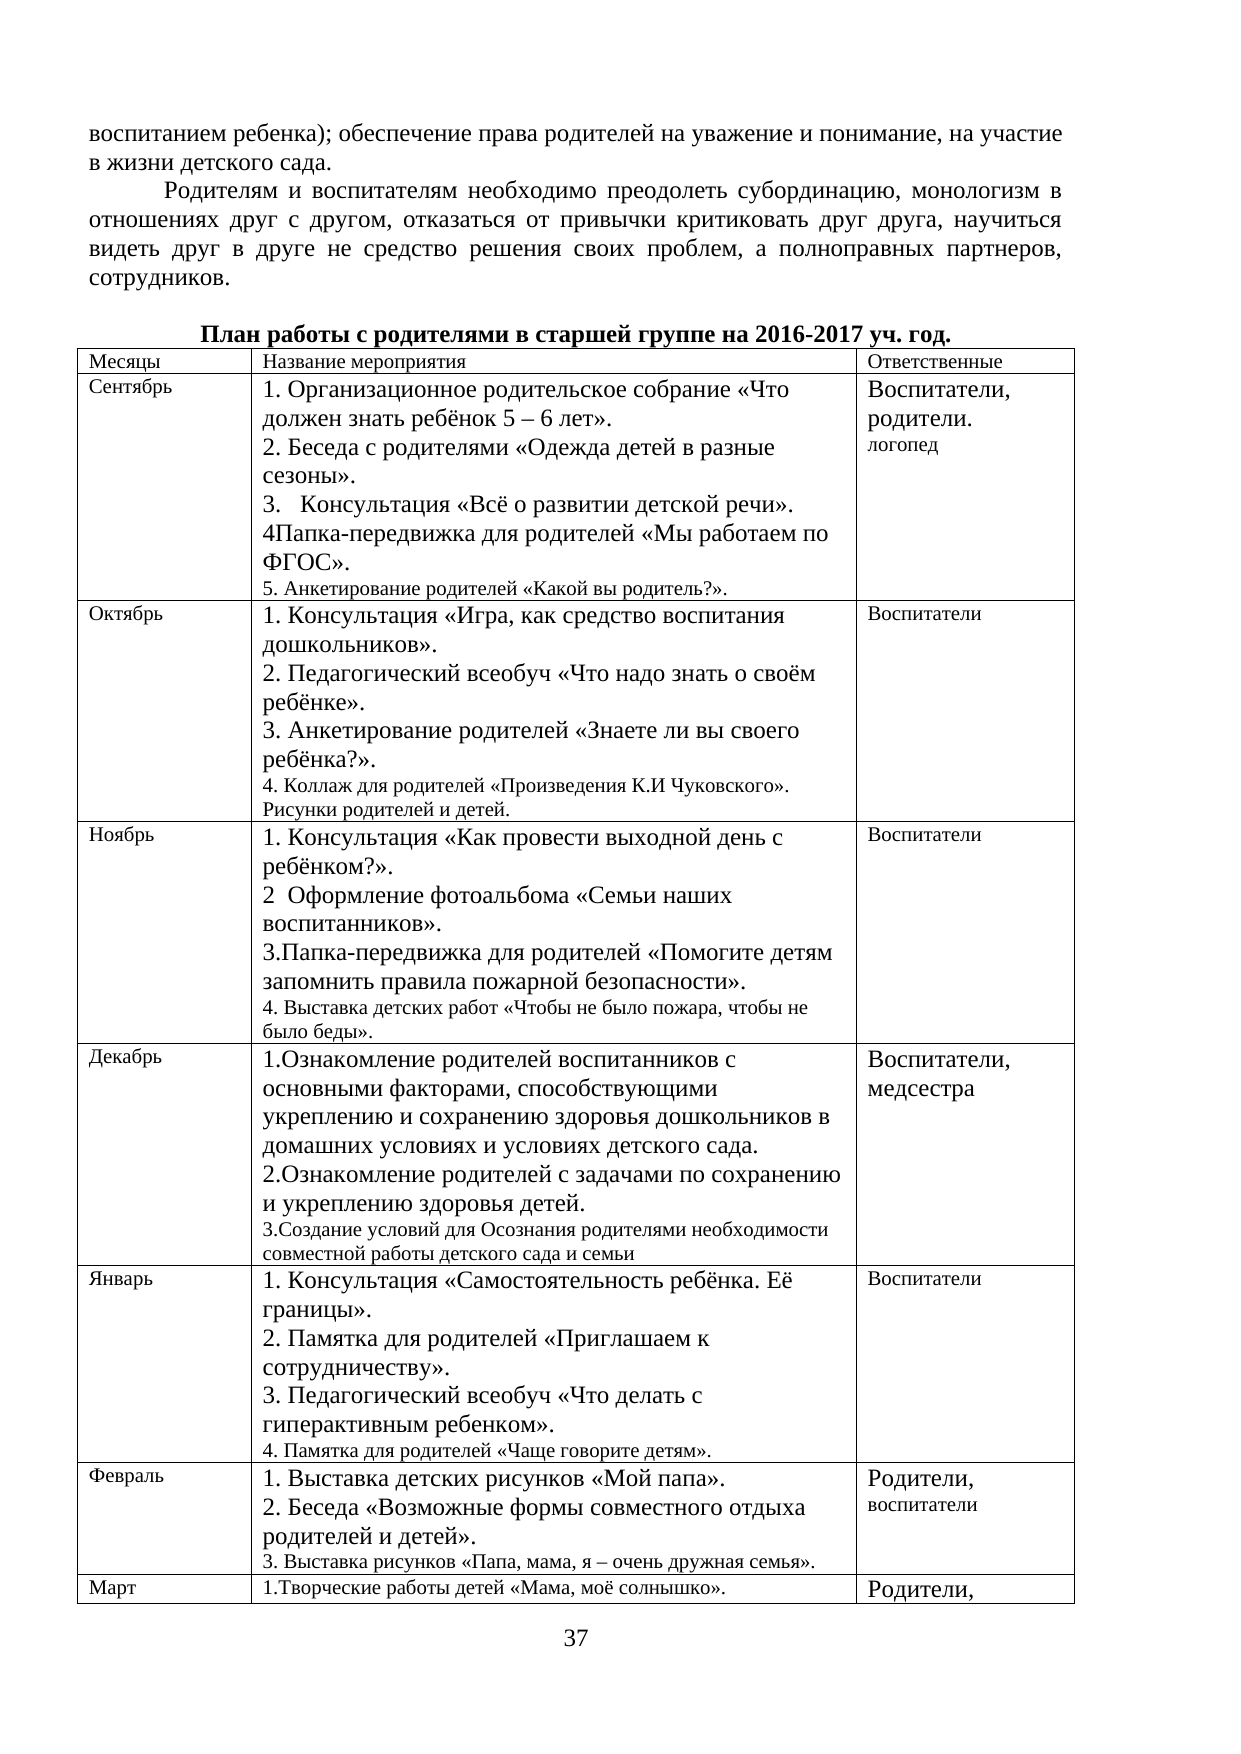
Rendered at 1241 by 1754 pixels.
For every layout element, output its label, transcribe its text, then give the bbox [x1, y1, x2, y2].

table_cell Родители, воспитатели [857, 1463, 1074, 1573]
table_cell Март [78, 1575, 251, 1603]
table_cell Воспитатели [857, 822, 1074, 1043]
table_cell Воспитатели [857, 601, 1074, 821]
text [89, 118, 1063, 176]
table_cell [252, 1575, 856, 1603]
table_header Название мероприятия [252, 349, 856, 373]
table_cell Октябрь [78, 601, 251, 821]
table_cell Сентябрь [78, 374, 251, 599]
text Родителям и воспитателям необходимо преодолеть субординацию, монологизм в отношениях друг с другом, отказаться от привычки критиковать друг друга, научиться видеть друг в друге не средство решения своих проблем, а полноправных партнеров, сотрудников. [89, 176, 1063, 291]
table_cell Воспитатели, родители. логопед [857, 374, 1074, 599]
table_cell Февраль [78, 1463, 251, 1573]
table_header Месяцы [78, 349, 251, 373]
table_cell 1. Организационное родительское собрание «Что должен знать ребёнок 5 – 6 лет». 2. Беседа с родителями «Одежда детей в разные сезоны». 3. Консультация «Всё о развитии детской речи». 4Папка-передвижка для родителей «Мы работаем по ФГОС». 5. Анкетирование родителей «Какой вы родитель?». [252, 374, 856, 599]
table_cell Воспитатели, медсестра [857, 1044, 1074, 1264]
table_cell 1. Консультация «Самостоятельность ребёнка. Её границы». 2. Памятка для родителей «Приглашаем к сотрудничеству». 3. Педагогический всеобуч «Что делать с гиперактивным ребенком». 4. Памятка для родителей «Чаще говорите детям». [252, 1266, 856, 1462]
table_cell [857, 1575, 1074, 1603]
table_cell Январь [78, 1266, 251, 1462]
table_cell 1.Ознакомление родителей воспитанников с основными факторами, способствующими укреплению и сохранению здоровья дошкольников в домашних условиях и условиях детского сада. 2.Ознакомление родителей с задачами по сохранению и укреплению здоровья детей. 3.Создание условий для Осознания родителями необходимости совместной работы детского сада и семьи [252, 1044, 856, 1264]
table_header Ответственные [857, 349, 1074, 373]
table_cell Декабрь [78, 1044, 251, 1264]
table_cell Ноябрь [78, 822, 251, 1043]
text План работы с родителями в старшей группе на 2016-2017 уч. год. [89, 319, 1063, 348]
table_cell 1. Консультация «Игра, как средство воспитания дошкольников». 2. Педагогический всеобуч «Что надо знать о своём ребёнке». 3. Анкетирование родителей «Знаете ли вы своего ребёнка?». 4. Коллаж для родителей «Произведения К.И Чуковского». Рисунки родителей и детей. [252, 601, 856, 821]
table_cell 1. Выставка детских рисунков «Мой папа». 2. Беседа «Возможные формы совместного отдыха родителей и детей». 3. Выставка рисунков «Папа, мама, я – очень дружная семья». [252, 1463, 856, 1573]
table_cell 1. Консультация «Как провести выходной день с ребёнком?». 2 Оформление фотоальбома «Семьи наших воспитанников». 3.Папка-передвижка для родителей «Помогите детям запомнить правила пожарной безопасности». 4. Выставка детских работ «Чтобы не было пожара, чтобы не было беды». [252, 822, 856, 1043]
table_cell Воспитатели [857, 1266, 1074, 1462]
